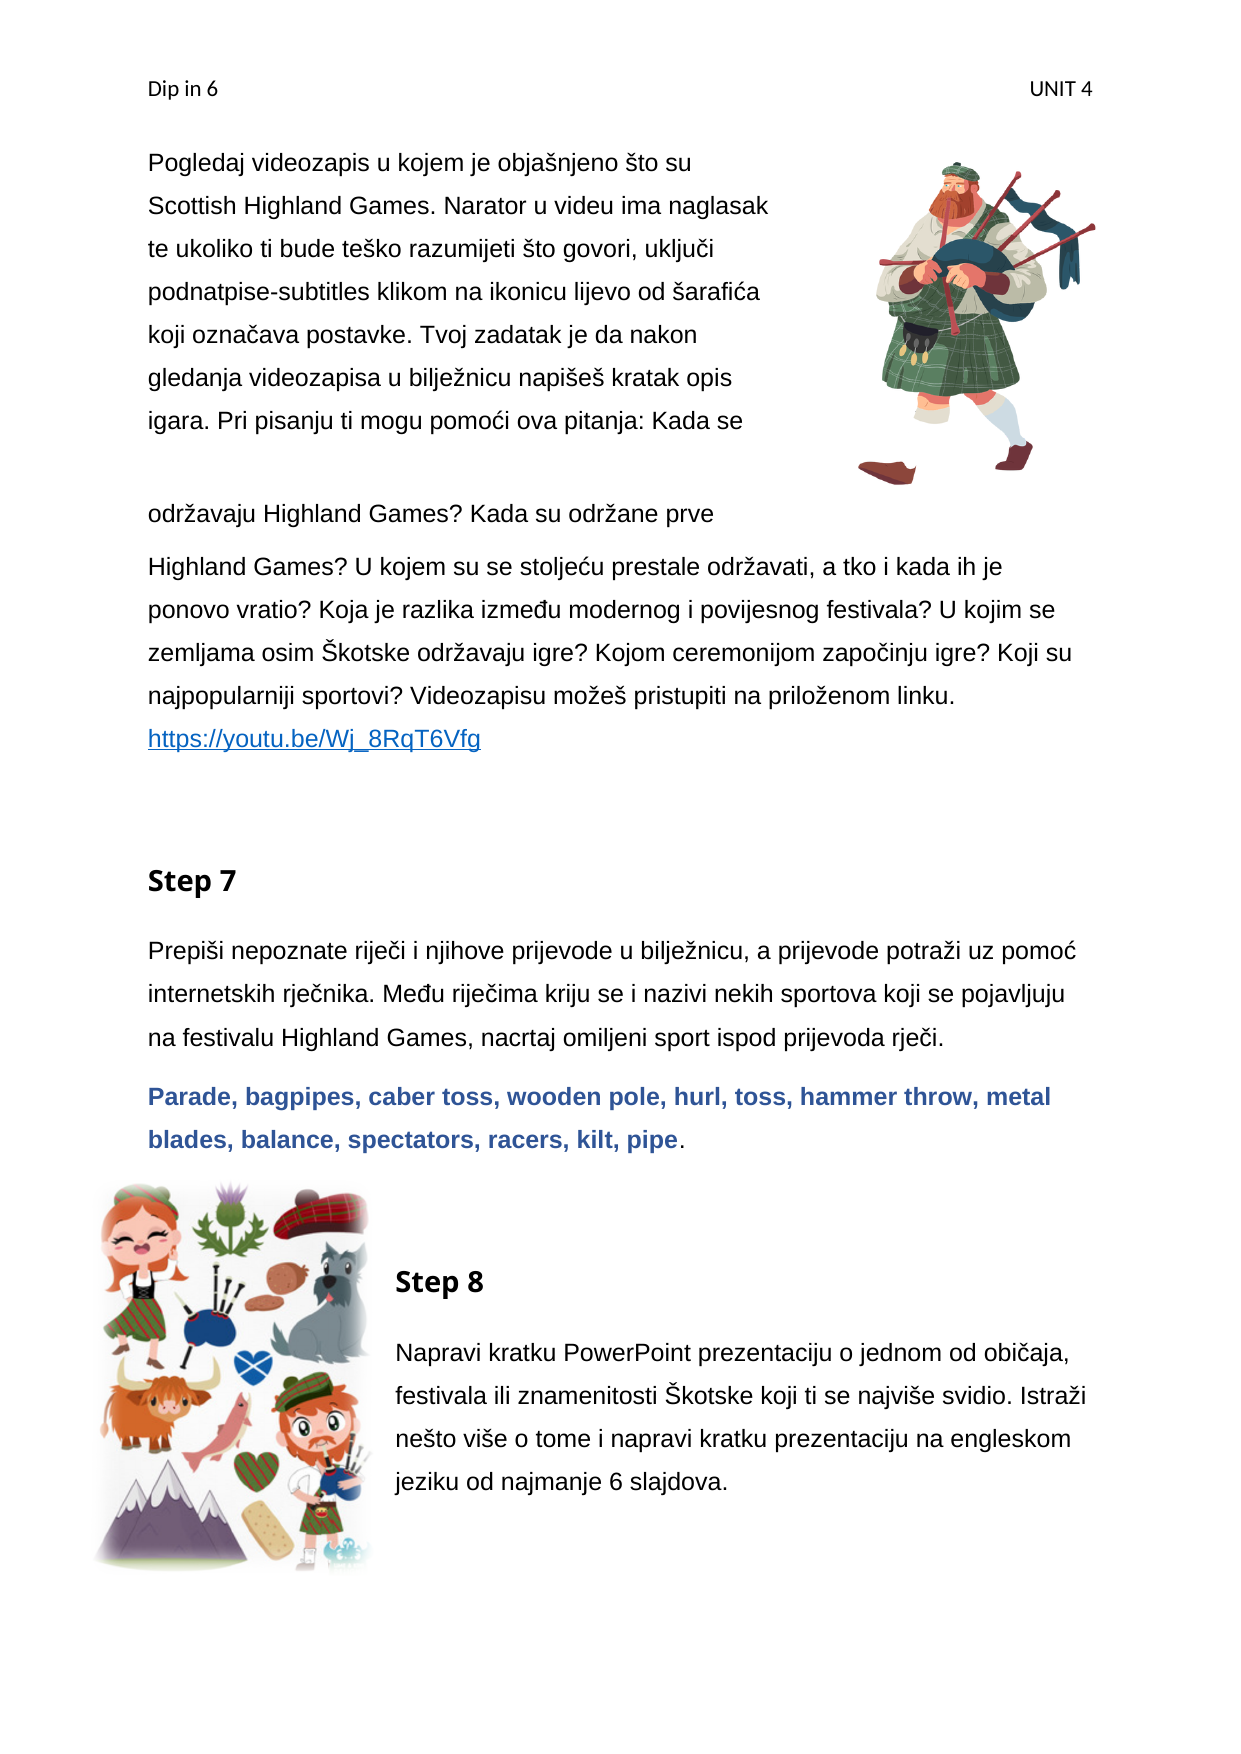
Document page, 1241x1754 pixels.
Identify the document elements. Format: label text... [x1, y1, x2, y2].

text Parade, bagpipes, caber toss, wooden pole, hurl, toss, hammer throw, metal blades, balance, spectators, racers, kilt, pipe. [148, 1082, 1093, 1154]
text Step 7 [148, 860, 1093, 900]
text Step 8 [373, 1261, 1093, 1301]
picture [117, 1204, 348, 1549]
picture [800, 147, 1153, 499]
text Napravi kratku PowerPoint prezentaciju o jednom od običaja, festivala ili znamenitosti Škotske koji ti se najviše svidio. Istraži nešto više o tome i napravi kratku prezentaciju na engleskom jeziku od najmanje 6 slajdova. [372, 1337, 1093, 1496]
text Prepiši nepoznate riječi i njihove prijevode u bilježnicu, a prijevode potraži uz pomoć internetskih rječnika. Među riječima kriju se i nazivi nekih sportova koji se pojavljuju na festivalu Highland Games, nacrtaj omiljeni sport ispod prijevoda rječi. [148, 936, 1093, 1051]
text Pogledaj videozapis u kojem je objašnjeno što su Scottish Highland Games. Narator u videu ima naglasak te ukoliko ti bude teško razumijeti što govori, uključi podnatpise-subtitles klikom na ikonicu lijevo od šarafića koji označava postavke. Tvoj zadatak je da nakon gledanja videozapisa u bilježnicu napišeš kratak opis igara. Pri pisanju ti mogu pomoći ova pitanja: Kada se održavaju Highland Games? Kada su održane prve Highland Games? U kojem su se stoljeću prestale održavati, a tko i kada ih je ponovo vratio? Koja je razlika između modernog i povijesnog festivala? U kojim se zemljama osim Škotske održavaju igre? Kojom ceremonijom započinju igre? Koji su najpopularniji sportovi? Videozapisu možeš pristupiti na priloženom linku. https://youtu.be/Wj_8RqT6Vfg [148, 148, 1093, 753]
